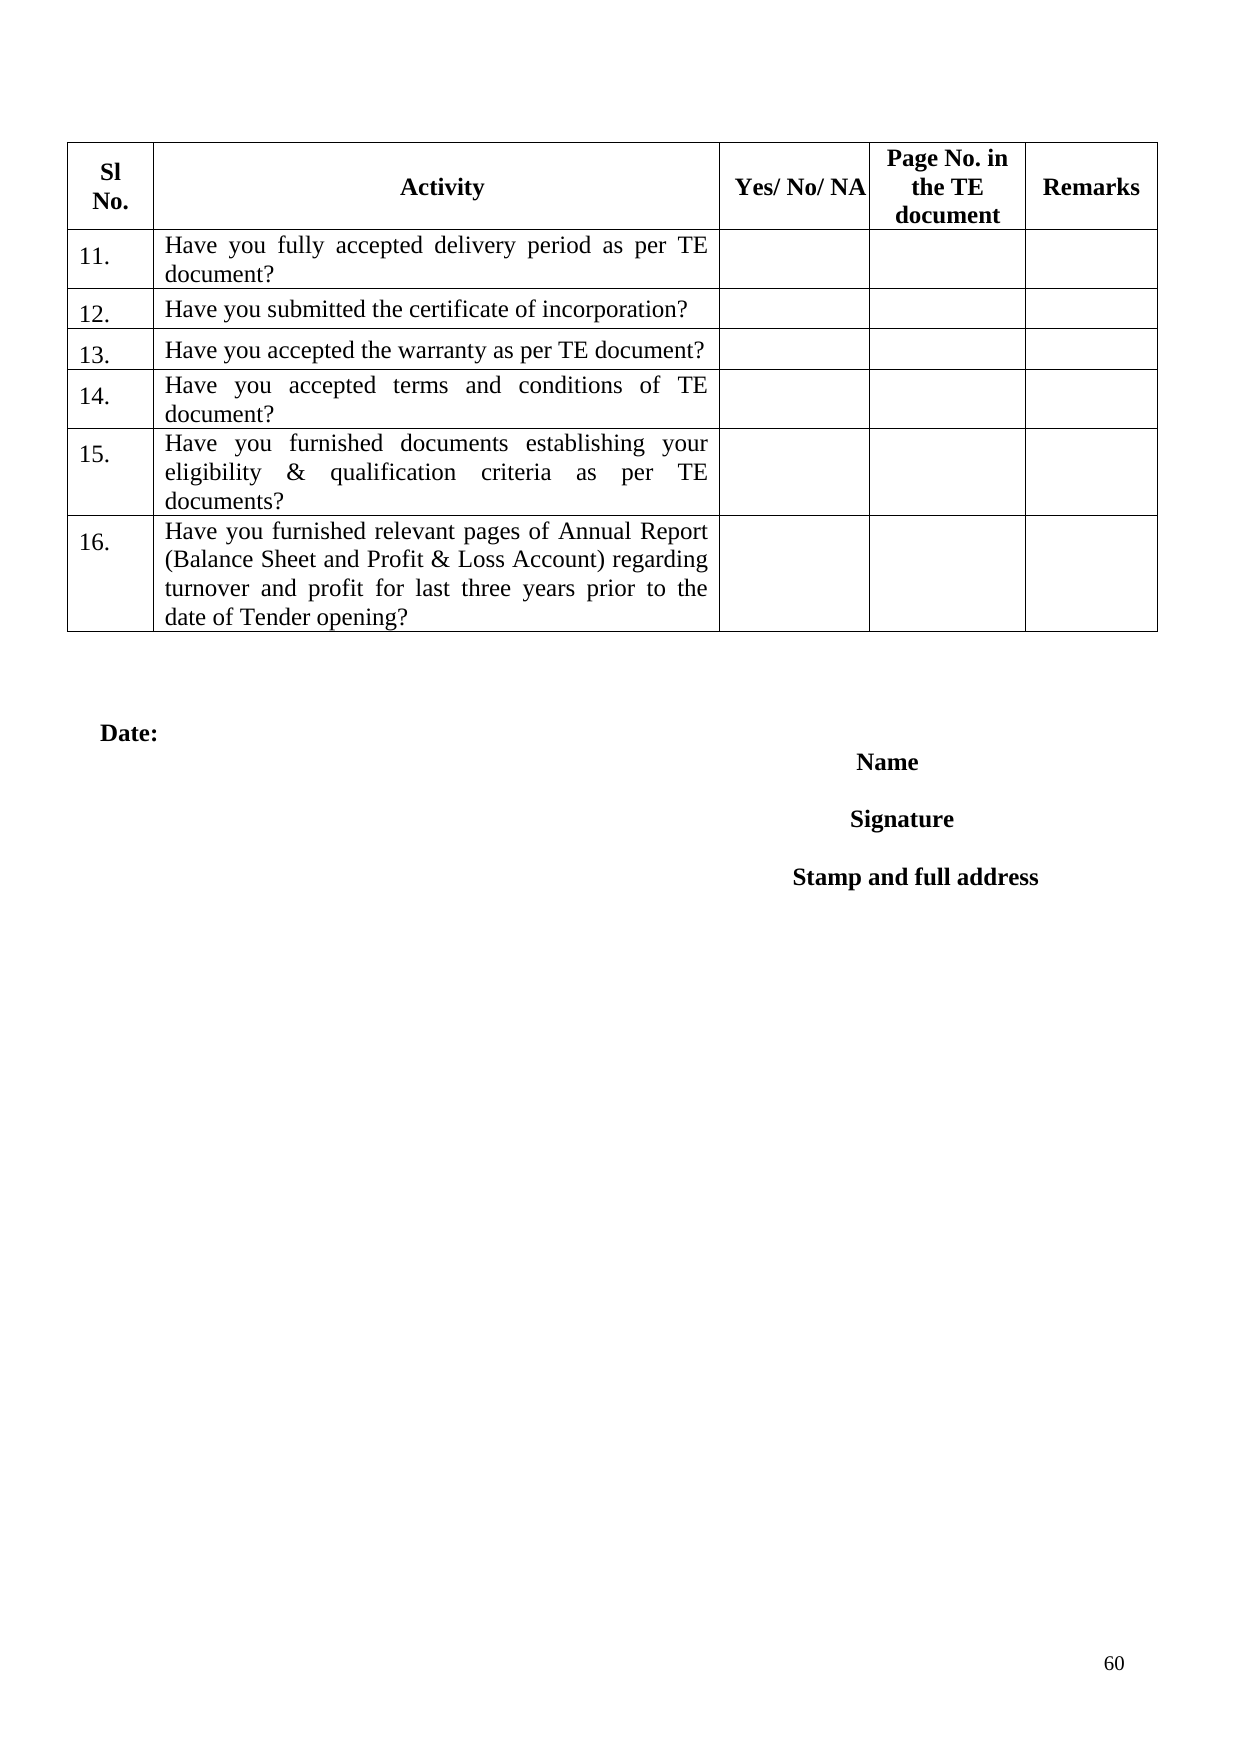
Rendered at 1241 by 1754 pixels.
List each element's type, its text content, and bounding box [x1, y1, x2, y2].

table_cell 12. [68, 289, 153, 328]
table_cell 15. [68, 429, 153, 515]
table_cell [720, 516, 869, 631]
table_cell 11. [68, 230, 153, 288]
table_cell [720, 370, 869, 427]
table_cell [1026, 516, 1157, 631]
text Name [100, 747, 1125, 776]
table_cell 13. [68, 329, 153, 369]
table_header Sl No. [68, 143, 153, 229]
table_cell Have you submitted the certificate of incorporation? [154, 289, 719, 328]
table_cell [870, 289, 1025, 328]
table_cell [870, 230, 1025, 288]
text Stamp and full address [100, 862, 1125, 891]
table_cell [720, 429, 869, 515]
table_cell Have you fully accepted delivery period as per TE document? [154, 230, 719, 288]
table_cell [1026, 370, 1157, 427]
table_header Activity [154, 143, 719, 229]
table_cell [1026, 289, 1157, 328]
table_header Yes/ No/ NA [720, 143, 869, 229]
table_cell [870, 329, 1025, 369]
table_cell Have you accepted terms and conditions of TE document? [154, 370, 719, 427]
table_cell [870, 516, 1025, 631]
table_cell Have you accepted the warranty as per TE document? [154, 329, 719, 369]
table_cell [1026, 429, 1157, 515]
table_cell [1026, 230, 1157, 288]
table_cell Have you furnished documents establishing your eligibility & qualification criteria as per TE documents? [154, 429, 719, 515]
table_cell Have you furnished relevant pages of Annual Report (Balance Sheet and Profit & Loss Account) regarding turnover and profit for last three years prior to the date of Tender opening? [154, 516, 719, 631]
table_cell [1026, 329, 1157, 369]
table_cell [720, 230, 869, 288]
table_cell [720, 329, 869, 369]
table_cell [720, 289, 869, 328]
table_cell 16. [68, 516, 153, 631]
table_cell 14. [68, 370, 153, 427]
text Signature [100, 804, 1125, 833]
table_header Remarks [1026, 143, 1157, 229]
table_cell [870, 370, 1025, 427]
table_cell [870, 429, 1025, 515]
table_header Page No. in the TE document [870, 143, 1025, 229]
text Date: [100, 718, 1125, 747]
